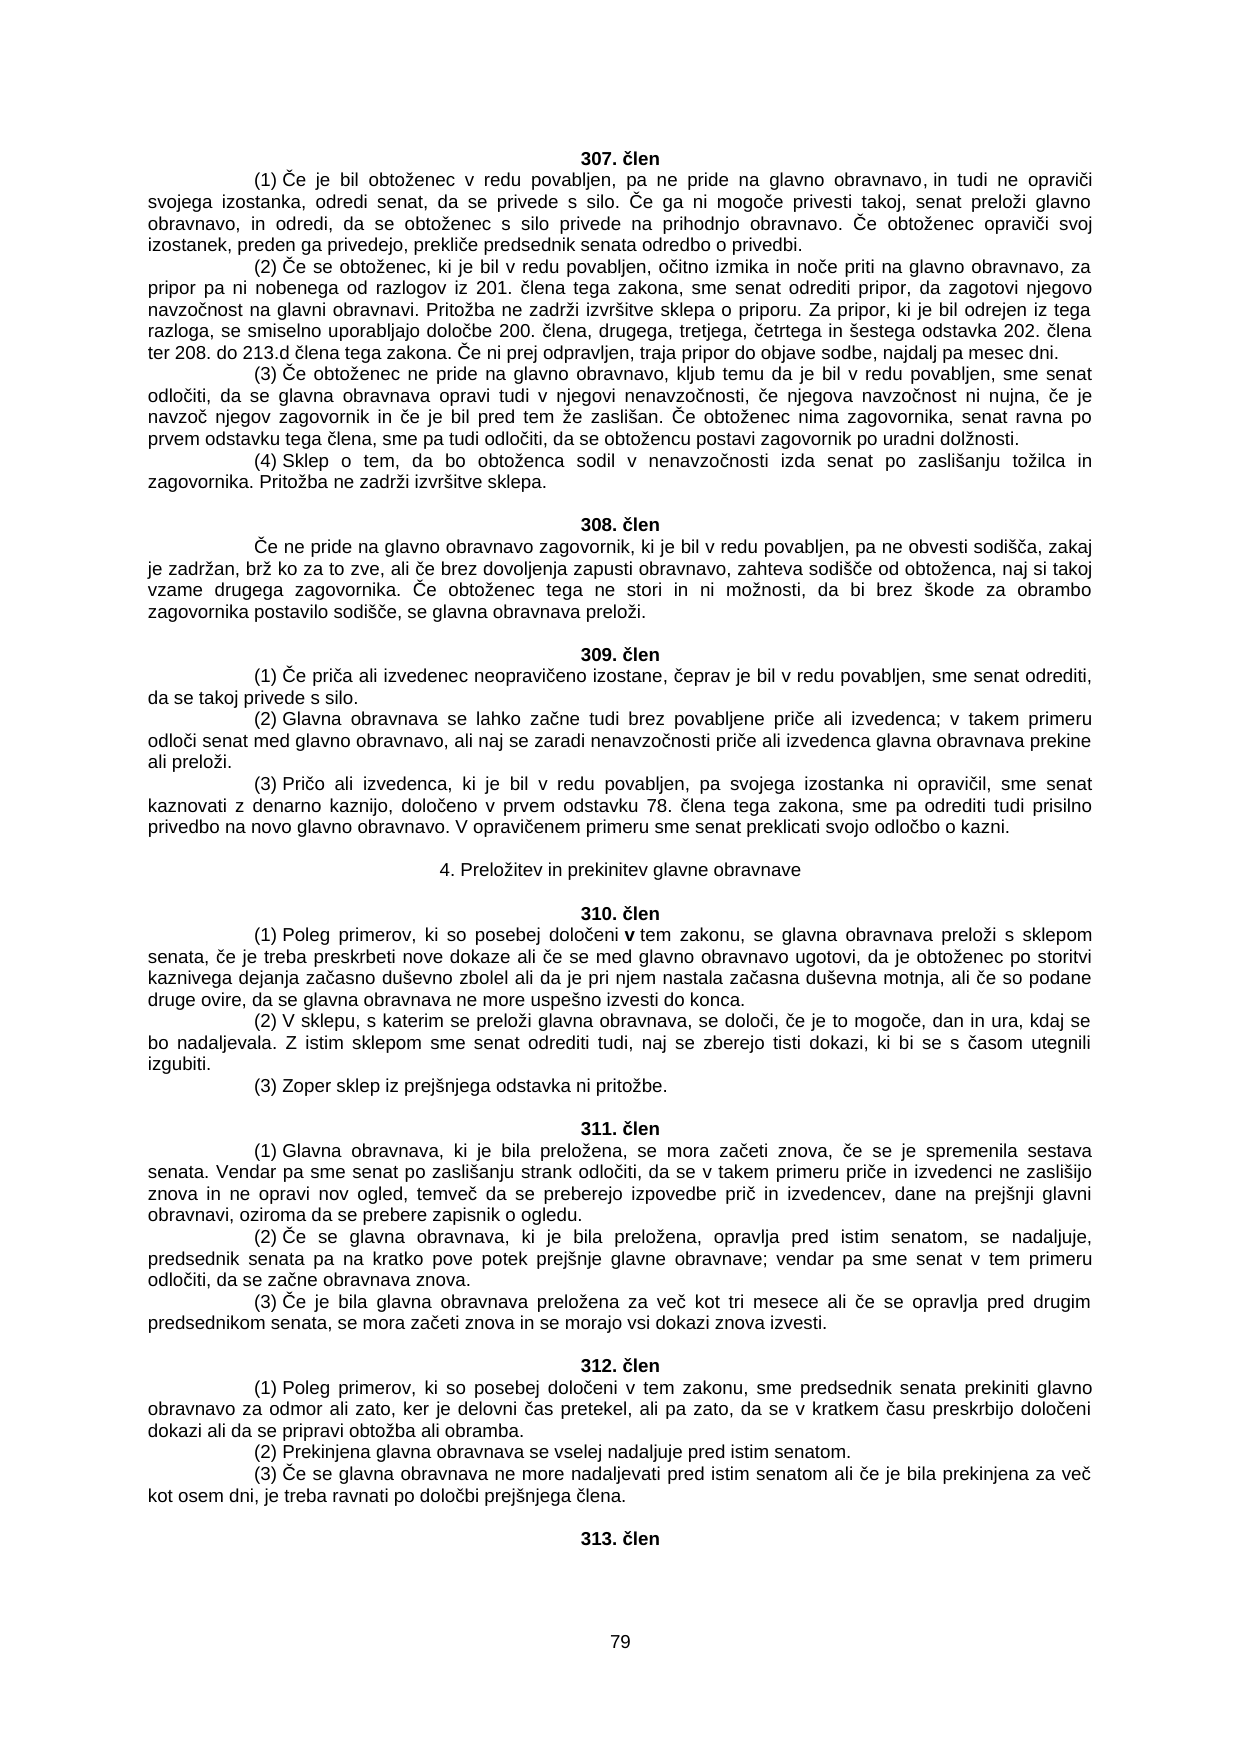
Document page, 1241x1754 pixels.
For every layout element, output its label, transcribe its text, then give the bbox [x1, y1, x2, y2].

text 307. člen [148, 148, 1093, 169]
text (2) Če se glavna obravnava, ki je bila preložena, opravlja pred istim senatom, se nadaljuje, predsednik senata pa na kratko pove potek prejšnje glavne obravnave; vendar pa sme senat v tem primeru odločiti, da se začne obravnava znova. [148, 1226, 1093, 1290]
text (3) Če se glavna obravnava ne more nadaljevati pred istim senatom ali če je bila prekinjena za več kot osem dni, je treba ravnati po določbi prejšnjega člena. [148, 1463, 1093, 1506]
text (2) Glavna obravnava se lahko začne tudi brez povabljene priče ali izvedenca; v takem primeru odloči senat med glavno obravnavo, ali naj se zaradi nenavzočnosti priče ali izvedenca glavna obravnava prekine ali preloži. [148, 708, 1093, 773]
text (2) V sklepu, s katerim se preloži glavna obravnava, se določi, če je to mogoče, dan in ura, kdaj se bo nadaljevala. Z istim sklepom sme senat odrediti tudi, naj se zberejo tisti dokazi, ki bi se s časom utegnili izgubiti. [148, 1010, 1093, 1075]
text (1) Glavna obravnava, ki je bila preložena, se mora začeti znova, če se je spremenila sestava senata. Vendar pa sme senat po zaslišanju strank odločiti, da se v takem primeru priče in izvedenci ne zaslišijo znova in ne opravi nov ogled, temveč da se preberejo izpovedbe prič in izvedencev, dane na prejšnji glavni obravnavi, oziroma da se prebere zapisnik o ogledu. [148, 1139, 1093, 1226]
text (2) Če se obtoženec, ki je bil v redu povabljen, očitno izmika in noče priti na glavno obravnavo, za pripor pa ni nobenega od razlogov iz 201. člena tega zakona, sme senat odrediti pripor, da zagotovi njegovo navzočnost na glavni obravnavi. Pritožba ne zadrži izvršitve sklepa o priporu. Za pripor, ki je bil odrejen iz tega razloga, se smiselno uporabljajo določbe 200. člena, drugega, tretjega, četrtega in šestega odstavka 202. člena ter 208. do 213.d člena tega zakona. Če ni prej odpravljen, traja pripor do objave sodbe, najdalj pa mesec dni. [148, 255, 1093, 363]
text (4) Sklep o tem, da bo obtoženca sodil v nenavzočnosti izda senat po zaslišanju tožilca in zagovornika. Pritožba ne zadrži izvršitve sklepa. [148, 449, 1093, 493]
text 4. Preložitev in prekinitev glavne obravnave [148, 859, 1093, 881]
text (3) Pričo ali izvedenca, ki je bil v redu povabljen, pa svojega izostanka ni opravičil, sme senat kaznovati z denarno kaznijo, določeno v prvem odstavku 78. člena tega zakona, sme pa odrediti tudi prisilno privedbo na novo glavno obravnavo. V opravičenem primeru sme senat preklicati svojo odločbo o kazni. [148, 773, 1093, 838]
text (3) Če obtoženec ne pride na glavno obravnavo, kljub temu da je bil v redu povabljen, sme senat odločiti, da se glavna obravnava opravi tudi v njegovi nenavzočnosti, če njegova navzočnost ni nujna, če je navzoč njegov zagovornik in če je bil pred tem že zaslišan. Če obtoženec nima zagovornika, senat ravna po prvem odstavku tega člena, sme pa tudi odločiti, da se obtožencu postavi zagovornik po uradni dolžnosti. [148, 363, 1093, 449]
text 313. člen [148, 1528, 1093, 1549]
text 309. člen [148, 643, 1093, 665]
text (1) Poleg primerov, ki so posebej določeni v tem zakonu, sme predsednik senata prekiniti glavno obravnavo za odmor ali zato, ker je delovni čas pretekel, ali pa zato, da se v kratkem času preskrbijo določeni dokazi ali da se pripravi obtožba ali obramba. [148, 1377, 1093, 1441]
text (1) Poleg primerov, ki so posebej določeni v tem zakonu, se glavna obravnava preloži s sklepom senata, če je treba preskrbeti nove dokaze ali če se med glavno obravnavo ugotovi, da je obtoženec po storitvi kaznivega dejanja začasno duševno zbolel ali da je pri njem nastala začasna duševna motnja, ali če so podane druge ovire, da se glavna obravnava ne more uspešno izvesti do konca. [148, 924, 1093, 1010]
text (1) Če priča ali izvedenec neopravičeno izostane, čeprav je bil v redu povabljen, sme senat odrediti, da se takoj privede s silo. [148, 665, 1093, 708]
text (3) Zoper sklep iz prejšnjega odstavka ni pritožbe. [148, 1075, 1093, 1096]
text 310. člen [148, 902, 1093, 924]
text 308. člen [148, 514, 1093, 536]
text (2) Prekinjena glavna obravnava se vselej nadaljuje pred istim senatom. [148, 1441, 1093, 1463]
text Če ne pride na glavno obravnavo zagovornik, ki je bil v redu povabljen, pa ne obvesti sodišča, zakaj je zadržan, brž ko za to zve, ali če brez dovoljenja zapusti obravnavo, zahteva sodišče od obtoženca, naj si takoj vzame drugega zagovornika. Če obtoženec tega ne stori in ni možnosti, da bi brez škode za obrambo zagovornika postavilo sodišče, se glavna obravnava preloži. [148, 536, 1093, 622]
text (3) Če je bila glavna obravnava preložena za več kot tri mesece ali če se opravlja pred drugim predsednikom senata, se mora začeti znova in se morajo vsi dokazi znova izvesti. [148, 1290, 1093, 1333]
text 312. člen [148, 1355, 1093, 1377]
text 311. člen [148, 1118, 1093, 1139]
text (1) Če je bil obtoženec v redu povabljen, pa ne pride na glavno obravnavo, in tudi ne opraviči svojega izostanka, odredi senat, da se privede s silo. Če ga ni mogoče privesti takoj, senat preloži glavno obravnavo, in odredi, da se obtoženec s silo privede na prihodnjo obravnavo. Če obtoženec opraviči svoj izostanek, preden ga privedejo, prekliče predsednik senata odredbo o privedbi. [148, 169, 1093, 255]
